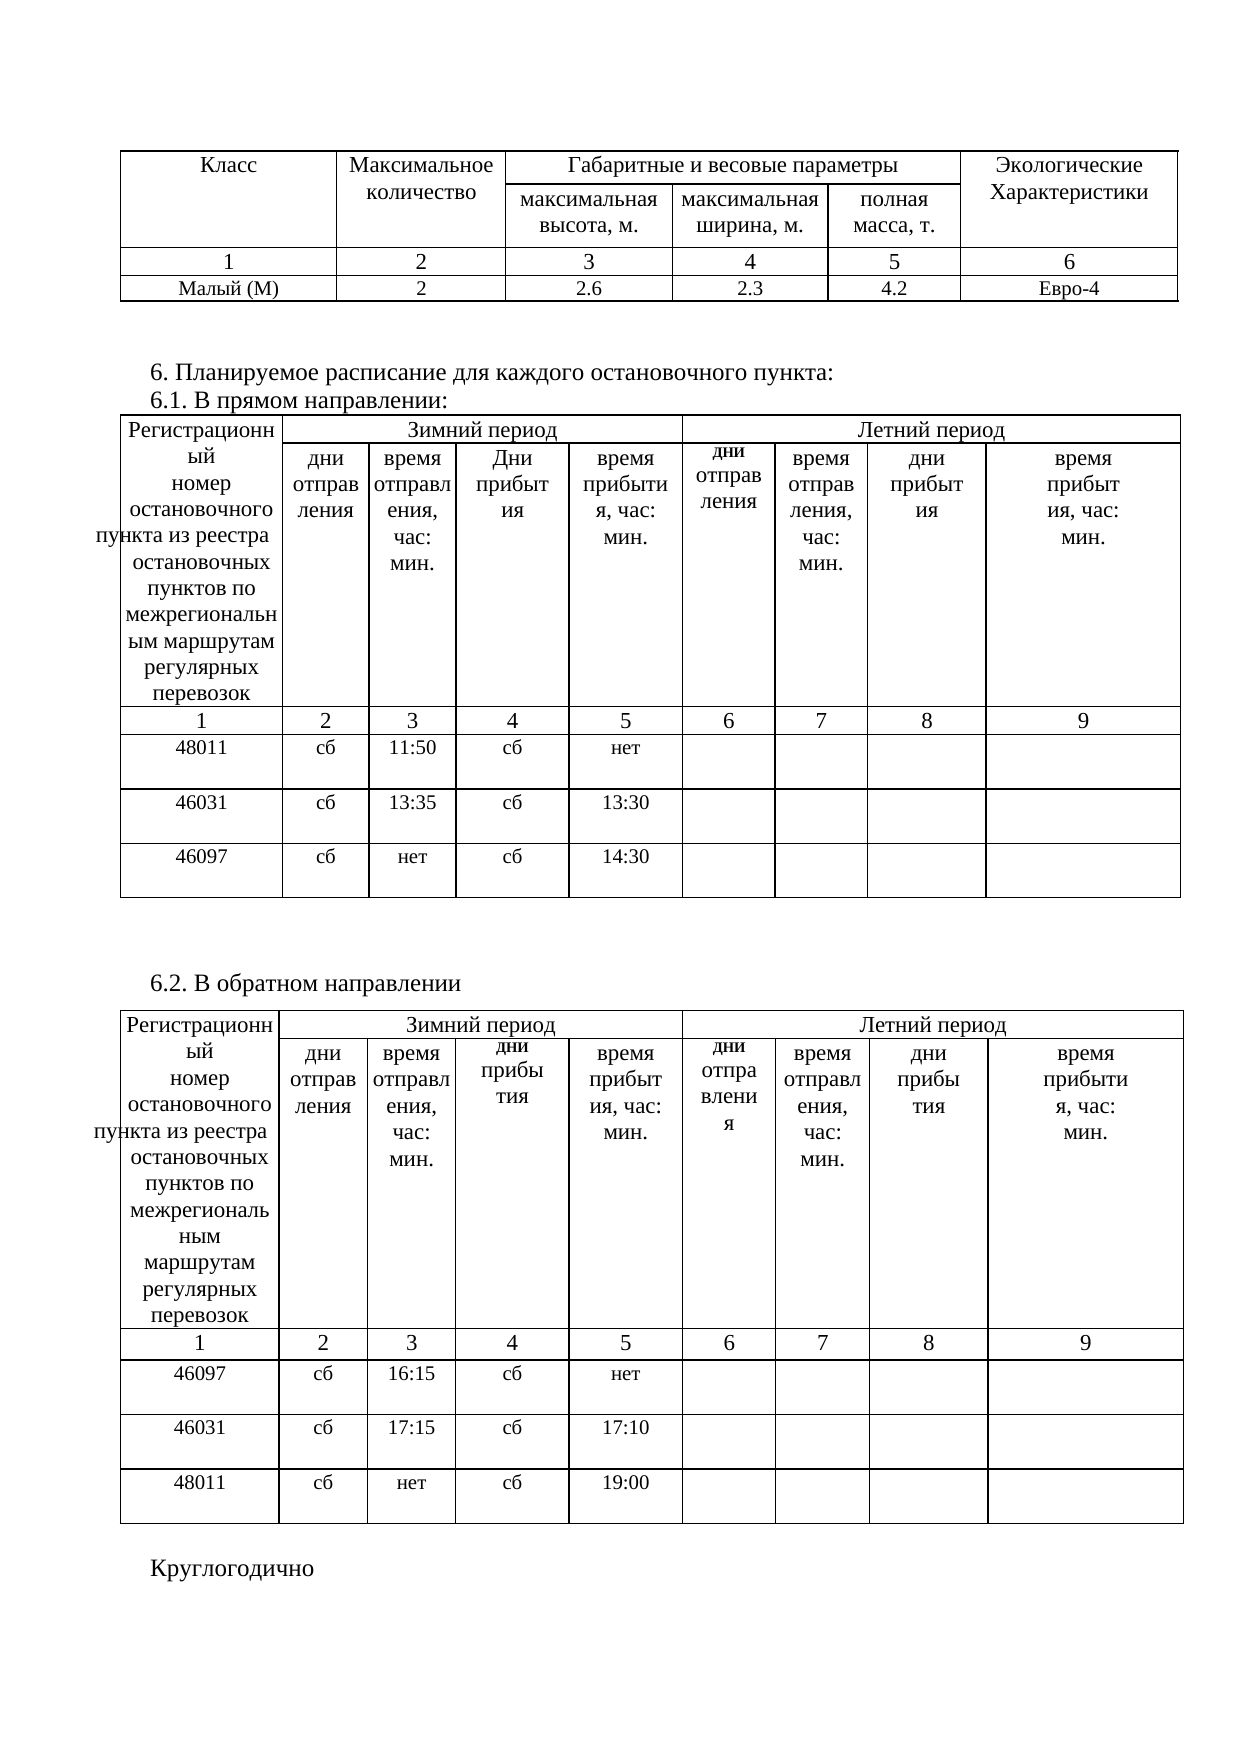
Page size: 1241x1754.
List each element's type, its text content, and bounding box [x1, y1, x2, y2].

table_cell [987, 735, 1180, 788]
table_cell сб [456, 1415, 568, 1468]
table_cell время прибыт ия, час: мин. [570, 1039, 682, 1327]
table_cell 2 [337, 248, 505, 274]
table_header Зимний период [280, 1011, 682, 1038]
table_cell [987, 844, 1180, 897]
table_cell 16:15 [368, 1361, 455, 1414]
table_cell [870, 1470, 987, 1522]
table_cell сб [457, 790, 568, 842]
table_header Габаритные и весовые параметры [506, 152, 960, 183]
table_cell 14:30 [570, 844, 682, 897]
table_cell сб [456, 1361, 568, 1414]
table_cell [989, 1470, 1183, 1522]
table_cell 4.2 [829, 276, 960, 300]
table_cell ДНИ прибы тия [456, 1039, 568, 1327]
table_cell дни отправ ления [280, 1039, 367, 1327]
table_cell сб [283, 735, 368, 788]
table_cell 8 [870, 1329, 987, 1359]
table_cell 9 [987, 707, 1180, 734]
table_cell 46097 [121, 844, 282, 897]
table_cell 1 [121, 707, 282, 734]
table_cell 2 [283, 707, 368, 734]
table_cell время отправ ления, час: мин. [776, 444, 867, 706]
table_cell [870, 1361, 987, 1414]
table_cell нет [570, 1361, 682, 1414]
table_cell время прибыти я, час: мин. [989, 1039, 1183, 1327]
table_header Летний период [683, 1011, 1183, 1038]
table_cell 5 [570, 1329, 682, 1359]
table_cell сб [280, 1415, 367, 1468]
table_cell 19:00 [570, 1470, 682, 1522]
table_cell сб [457, 735, 568, 788]
table_cell Малый (М) [121, 276, 336, 300]
table_cell [683, 790, 774, 842]
table_cell [989, 1415, 1183, 1468]
table_header Зимний период [283, 416, 682, 442]
table_cell [683, 1415, 775, 1468]
table_cell сб [283, 790, 368, 842]
table_header Класс [121, 152, 336, 247]
table_cell Евро-4 [961, 276, 1177, 300]
table_cell сб [280, 1470, 367, 1522]
table_cell нет [368, 1470, 455, 1522]
table_cell [776, 1361, 869, 1414]
table_cell 5 [570, 707, 682, 734]
table_cell [683, 1361, 775, 1414]
table_cell 6 [961, 248, 1177, 274]
table_cell нет [370, 844, 455, 897]
table_cell 4 [457, 707, 568, 734]
table_cell [989, 1361, 1183, 1414]
table_cell время отправл ения, час: мин. [370, 444, 455, 706]
table_cell ДНИ отпра влени я [683, 1039, 775, 1327]
table_cell [870, 1415, 987, 1468]
table_cell [776, 1415, 869, 1468]
table_cell 7 [776, 707, 867, 734]
table_cell [776, 1470, 869, 1522]
table_header Экологические Характеристики [961, 152, 1177, 247]
table_cell 9 [989, 1329, 1183, 1359]
table_cell 13:35 [370, 790, 455, 842]
table_cell время отправл ения, час: мин. [368, 1039, 455, 1327]
table_cell 46031 [121, 1415, 278, 1468]
table_cell 46031 [121, 790, 282, 842]
table_cell полная масса, т. [829, 185, 960, 247]
table_cell дни прибыт ия [868, 444, 985, 706]
table_cell ДНИ отправ ления [683, 444, 774, 706]
table_cell [683, 735, 774, 788]
text Круглогодично [150, 1553, 1090, 1582]
table_cell [776, 790, 867, 842]
table_cell максимальная высота, м. [506, 185, 672, 247]
table_header Регистрационный номер остановочного пункта из реестра остановочных пунктов по межрегиональным маршрутам регулярных перевозок [121, 1011, 278, 1327]
table_cell 8 [868, 707, 985, 734]
table_cell нет [570, 735, 682, 788]
table_cell [868, 790, 985, 842]
table_header Летний период [683, 416, 1180, 442]
table_cell 2 [337, 276, 505, 300]
table_cell время прибыти я, час: мин. [570, 444, 682, 706]
table_cell [987, 790, 1180, 842]
table_cell 48011 [121, 735, 282, 788]
table_cell 48011 [121, 1470, 278, 1522]
table_cell 3 [368, 1329, 455, 1359]
table_cell [868, 735, 985, 788]
table_cell 3 [506, 248, 672, 274]
table_cell время отправл ения, час: мин. [776, 1039, 869, 1327]
table_cell 13:30 [570, 790, 682, 842]
table_cell сб [456, 1470, 568, 1522]
text 6.2. В обратном направлении [150, 968, 1090, 997]
table_cell [776, 735, 867, 788]
table_cell сб [283, 844, 368, 897]
table_cell максимальная ширина, м. [673, 185, 827, 247]
table_cell дни прибы тия [870, 1039, 987, 1327]
table_cell сб [457, 844, 568, 897]
table_cell дни отправ ления [283, 444, 368, 706]
table_cell 2 [280, 1329, 367, 1359]
table_cell 6 [683, 1329, 775, 1359]
table_cell 1 [121, 248, 336, 274]
table_cell Дни прибыт ия [457, 444, 568, 706]
table_cell 2.3 [673, 276, 827, 300]
table_header Регистрационный номер остановочного пункта из реестра остановочных пунктов по межрегиональным маршрутам регулярных перевозок [121, 416, 282, 706]
table_header Максимальное количество [337, 152, 505, 247]
table_cell 7 [776, 1329, 869, 1359]
table_cell 3 [370, 707, 455, 734]
table_cell 5 [829, 248, 960, 274]
text 6.1. В прямом направлении: [150, 386, 1090, 414]
table_cell 17:10 [570, 1415, 682, 1468]
table_cell 6 [683, 707, 774, 734]
table_cell 46097 [121, 1361, 278, 1414]
table_cell [683, 844, 774, 897]
table_cell время прибыт ия, час: мин. [987, 444, 1180, 706]
text 6. Планируемое расписание для каждого остановочного пункта: [150, 357, 1090, 386]
table_cell [868, 844, 985, 897]
table_cell [776, 844, 867, 897]
table_cell [683, 1470, 775, 1522]
table_cell сб [280, 1361, 367, 1414]
table_cell 2.6 [506, 276, 672, 300]
table_cell 4 [456, 1329, 568, 1359]
table_cell 11:50 [370, 735, 455, 788]
table_cell 4 [673, 248, 827, 274]
table_cell 17:15 [368, 1415, 455, 1468]
table_cell 1 [121, 1329, 278, 1359]
